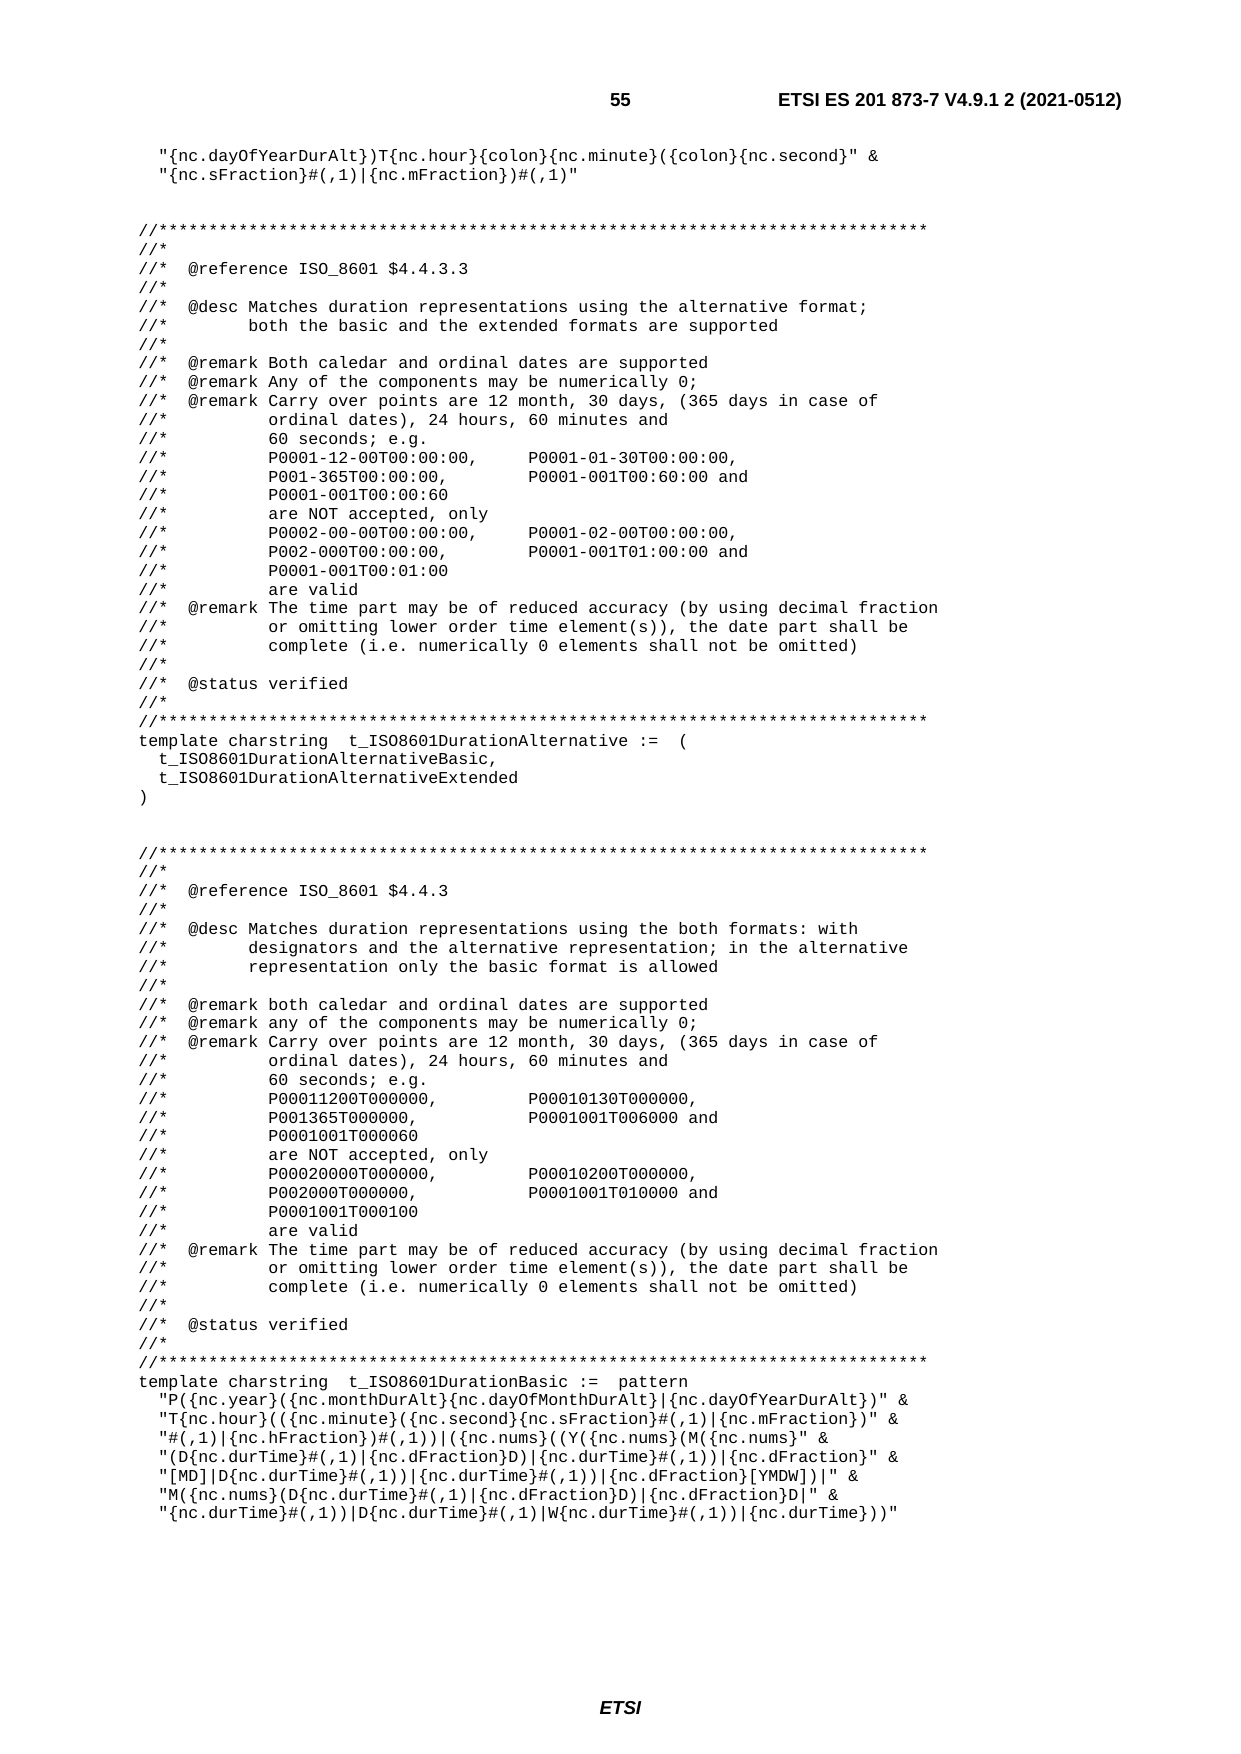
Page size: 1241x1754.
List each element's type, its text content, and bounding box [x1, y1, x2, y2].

text //* [118, 902, 1122, 921]
text //* 60 seconds; e.g. [118, 1071, 1122, 1090]
text //* [118, 694, 1122, 713]
text "(D{nc.durTime}#(,1)|{nc.dFraction}D)|{nc.durTime}#(,1))|{nc.dFraction}" & [118, 1448, 1122, 1467]
text //***************************************************************************** [118, 845, 1122, 864]
text //* P0001-12-00T00:00:00, P0001-01-30T00:00:00, [118, 449, 1122, 468]
text "M({nc.nums}(D{nc.durTime}#(,1)|{nc.dFraction}D)|{nc.dFraction}D|" & [118, 1486, 1122, 1505]
text //* [118, 864, 1122, 883]
text //* @remark Both caledar and ordinal dates are supported [118, 355, 1122, 374]
text template charstring t_ISO8601DurationBasic := pattern [118, 1373, 1122, 1392]
text //* both the basic and the extended formats are supported [118, 317, 1122, 336]
text //* complete (i.e. numerically 0 elements shall not be omitted) [118, 1279, 1122, 1298]
text //* P00011200T000000, P00010130T000000, [118, 1090, 1122, 1109]
text //***************************************************************************** [118, 1354, 1122, 1373]
text //* 60 seconds; e.g. [118, 430, 1122, 449]
text //* are valid [118, 581, 1122, 600]
text "#(,1)|{nc.hFraction})#(,1))|({nc.nums}((Y({nc.nums}(M({nc.nums}" & [118, 1430, 1122, 1448]
text "[MD]|D{nc.durTime}#(,1))|{nc.durTime}#(,1))|{nc.dFraction}[YMDW])|" & [118, 1467, 1122, 1486]
text //* [118, 279, 1122, 298]
text //* ordinal dates), 24 hours, 60 minutes and [118, 1053, 1122, 1071]
text //* P00020000T000000, P00010200T000000, [118, 1166, 1122, 1184]
text //* complete (i.e. numerically 0 elements shall not be omitted) [118, 638, 1122, 657]
text //* [118, 336, 1122, 355]
text //* are NOT accepted, only [118, 506, 1122, 525]
text //* are valid [118, 1222, 1122, 1241]
text //* @remark any of the components may be numerically 0; [118, 1015, 1122, 1034]
text //* @status verified [118, 676, 1122, 694]
text //* P0001001T000100 [118, 1203, 1122, 1222]
text "{nc.dayOfYearDurAlt})T{nc.hour}{colon}{nc.minute}({colon}{nc.second}" & [118, 148, 1122, 166]
text //* representation only the basic format is allowed [118, 958, 1122, 977]
text //* P002-000T00:00:00, P0001-001T01:00:00 and [118, 543, 1122, 562]
text //* or omitting lower order time element(s)), the date part shall be [118, 619, 1122, 638]
text "T{nc.hour}(({nc.minute}({nc.second}{nc.sFraction}#(,1)|{nc.mFraction})" & [118, 1411, 1122, 1430]
text //* P001365T000000, P0001001T006000 and [118, 1109, 1122, 1128]
text //* P0002-00-00T00:00:00, P0001-02-00T00:00:00, [118, 525, 1122, 543]
text ) [118, 789, 1122, 807]
text //* are NOT accepted, only [118, 1147, 1122, 1166]
text t_ISO8601DurationAlternativeBasic, [118, 751, 1122, 770]
text //* @status verified [118, 1317, 1122, 1335]
text //* @remark The time part may be of reduced accuracy (by using decimal fraction [118, 600, 1122, 619]
text //* [118, 242, 1122, 261]
text //* @remark The time part may be of reduced accuracy (by using decimal fraction [118, 1241, 1122, 1260]
text //* @remark both caledar and ordinal dates are supported [118, 996, 1122, 1015]
text //* @remark Carry over points are 12 month, 30 days, (365 days in case of [118, 393, 1122, 412]
text //* [118, 657, 1122, 676]
text //* P002000T000000, P0001001T010000 and [118, 1184, 1122, 1203]
text //* @desc Matches duration representations using the alternative format; [118, 298, 1122, 317]
text //* P001-365T00:00:00, P0001-001T00:60:00 and [118, 468, 1122, 487]
text //* P0001001T000060 [118, 1128, 1122, 1147]
text //* P0001-001T00:00:60 [118, 487, 1122, 506]
text //* [118, 1335, 1122, 1354]
text t_ISO8601DurationAlternativeExtended [118, 770, 1122, 789]
text //* [118, 977, 1122, 996]
text //* or omitting lower order time element(s)), the date part shall be [118, 1260, 1122, 1279]
text //* @reference ISO_8601 $4.4.3 [118, 883, 1122, 902]
text //* designators and the alternative representation; in the alternative [118, 939, 1122, 958]
text "P({nc.year}({nc.monthDurAlt}{nc.dayOfMonthDurAlt}|{nc.dayOfYearDurAlt})" & [118, 1392, 1122, 1411]
text //* [118, 1298, 1122, 1317]
text //* @remark Carry over points are 12 month, 30 days, (365 days in case of [118, 1034, 1122, 1053]
text "{nc.durTime}#(,1))|D{nc.durTime}#(,1)|W{nc.durTime}#(,1))|{nc.durTime}))" [118, 1505, 1122, 1524]
text //***************************************************************************** [118, 713, 1122, 732]
text //* @remark Any of the components may be numerically 0; [118, 374, 1122, 393]
text //* P0001-001T00:01:00 [118, 562, 1122, 581]
text //* ordinal dates), 24 hours, 60 minutes and [118, 412, 1122, 430]
text "{nc.sFraction}#(,1)|{nc.mFraction})#(,1)" [118, 166, 1122, 185]
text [118, 223, 1122, 242]
text template charstring t_ISO8601DurationAlternative := ( [118, 732, 1122, 751]
text //* @reference ISO_8601 $4.4.3.3 [118, 261, 1122, 279]
text //* @desc Matches duration representations using the both formats: with [118, 921, 1122, 939]
